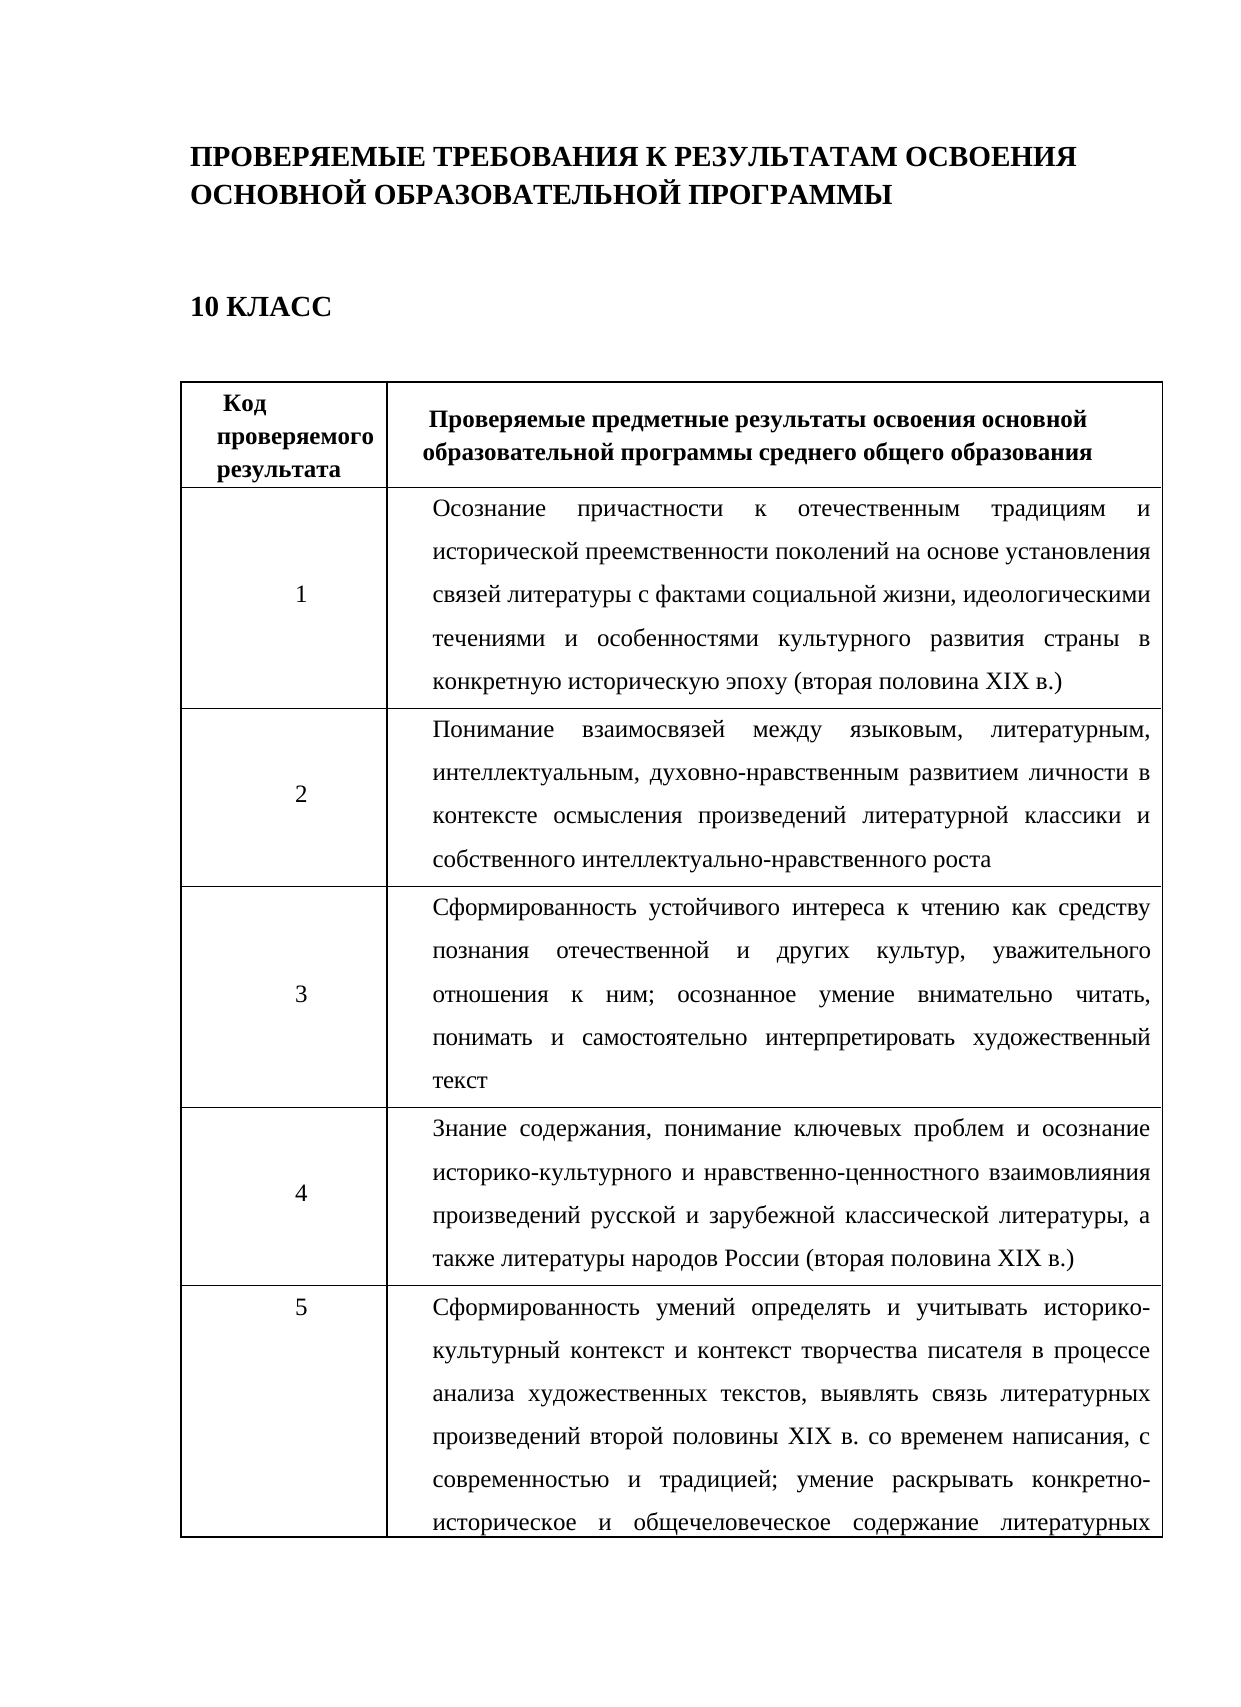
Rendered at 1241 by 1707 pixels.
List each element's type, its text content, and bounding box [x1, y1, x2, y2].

table_cell 3 [182, 887, 386, 1107]
table_cell Знание содержания, понимание ключевых проблем и осознание историко-культурного и нравственно-ценностного взаимовлияния произведений русской и зарубежной классической литературы, а также литературы народов России (вторая половина XIX в.) [388, 1107, 1162, 1285]
table_header Проверяемые предметные результаты освоения основной образовательной программы среднего общего образования [388, 383, 1162, 486]
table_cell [388, 1285, 1162, 1536]
table_header Код проверяемого результата [182, 383, 386, 486]
table_cell 5 [182, 1286, 386, 1536]
table_cell Понимание взаимосвязей между языковым, литературным, интеллектуальным, духовно-нравственным развитием личности в контексте осмысления произведений литературной классики и собственного интеллектуально-нравственного роста [388, 708, 1162, 886]
text ПРОВЕРЯЕМЫЕ ТРЕБОВАНИЯ К РЕЗУЛЬТАТАМ ОСВОЕНИЯ ОСНОВНОЙ ОБРАЗОВАТЕЛЬНОЙ ПРОГРАММЫ [190, 139, 1152, 211]
table_cell Осознание причастности к отечественным традициям и исторической преемственности поколений на основе установления связей литературы с фактами социальной жизни, идеологическими течениями и особенностями культурного развития страны в конкретную историческую эпоху (вторая половина XIX в.) [388, 486, 1162, 708]
text 10 КЛАСС [190, 289, 1152, 323]
table_cell Сформированность устойчивого интереса к чтению как средству познания отечественной и других культур, уважительного отношения к ним; осознанное умение внимательно читать, понимать и самостоятельно интерпретировать художественный текст [388, 886, 1162, 1107]
table_cell 1 [182, 488, 386, 708]
table_cell 2 [182, 709, 386, 886]
table_cell 4 [182, 1108, 386, 1285]
